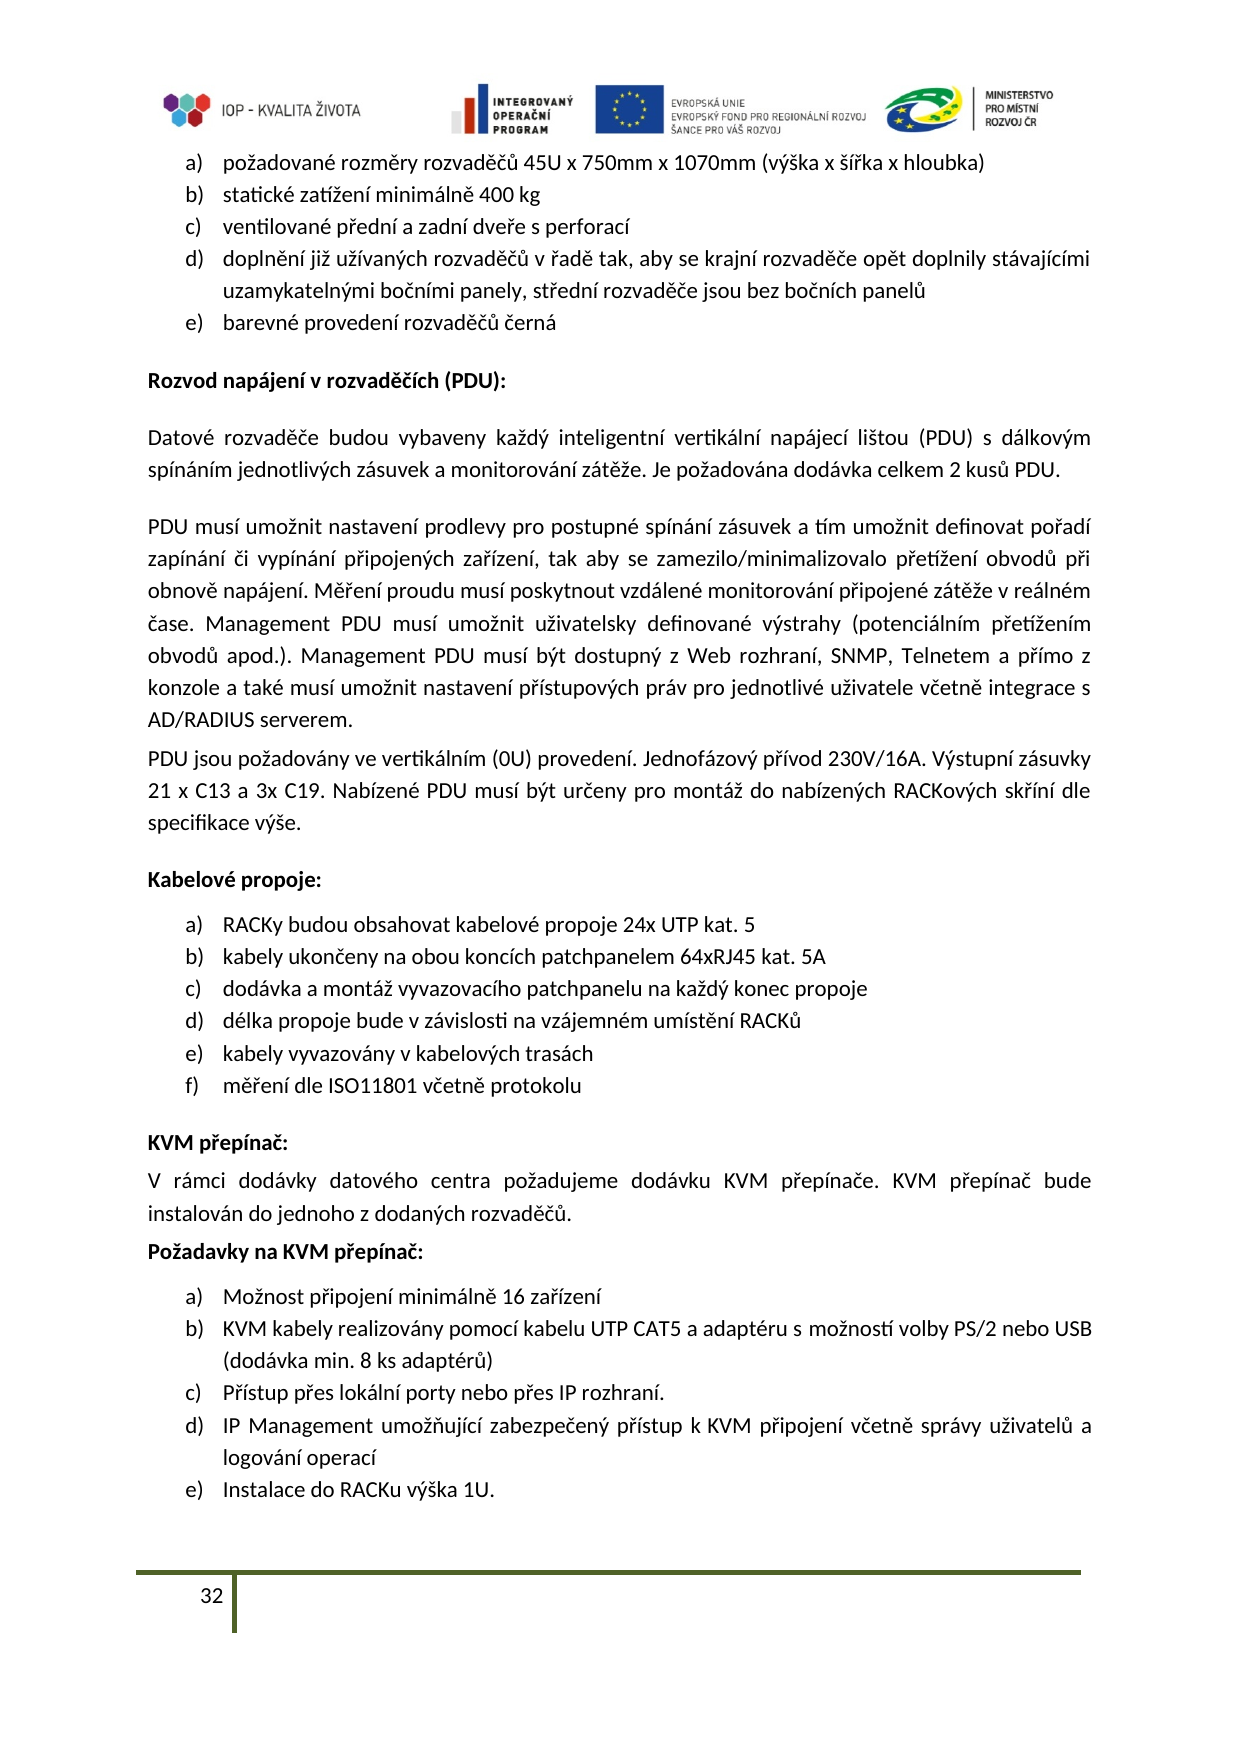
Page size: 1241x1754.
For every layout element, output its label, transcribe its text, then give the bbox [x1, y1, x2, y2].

list KVM kabely realizovány pomocí kabelu UTP CAT5 a adaptéru s možností volby PS/2 nebo USB (dodávka min. 8 ks adaptérů) [185, 1314, 1093, 1374]
list požadované rozměry rozvaděčů 45U x 750mm x 1070mm (výška x šířka x hloubka) [185, 148, 1093, 176]
text KVM přepínač: [148, 1128, 1093, 1156]
text Datové rozvaděče budou vybaveny každý inteligentní vertikální napájecí lištou (PDU) s dálkovým spínáním jednotlivých zásuvek a monitorování zátěže. Je požadována dodávka celkem 2 kusů PDU. [148, 423, 1093, 483]
text Požadavky na KVM přepínač: [148, 1237, 1093, 1265]
text Kabelové propoje: [148, 865, 1093, 893]
list barevné provedení rozvaděčů černá [185, 308, 1093, 337]
list Instalace do RACKu výška 1U. [185, 1475, 1093, 1503]
list Možnost připojení minimálně 16 zařízení [185, 1282, 1093, 1310]
list měření dle ISO11801 včetně protokolu [185, 1071, 1093, 1099]
list kabely ukončeny na obou koncích patchpanelem 64xRJ45 kat. 5A [185, 942, 1093, 970]
picture [147, 73, 1080, 144]
list kabely vyvazovány v kabelových trasách [185, 1039, 1093, 1067]
list Přístup přes lokální porty nebo přes IP rozhraní. [185, 1378, 1093, 1407]
list doplnění již užívaných rozvaděčů v řadě tak, aby se krajní rozvaděče opět doplnily stávajícími uzamykatelnými bočními panely, střední rozvaděče jsou bez bočních panelů [185, 244, 1093, 304]
list dodávka a montáž vyvazovacího patchpanelu na každý konec propoje [185, 974, 1093, 1002]
list statické zatížení minimálně 400 kg [185, 180, 1093, 208]
text PDU jsou požadovány ve vertikálním (0U) provedení. Jednofázový přívod 230V/16A. Výstupní zásuvky 21 x C13 a 3x C19. Nabízené PDU musí být určeny pro montáž do nabízených RACKových skříní dle specifikace výše. [148, 744, 1093, 836]
text V rámci dodávky datového centra požadujeme dodávku KVM přepínače. KVM přepínač bude instalován do jednoho z dodaných rozvaděčů. [148, 1167, 1093, 1227]
list ventilované přední a zadní dveře s perforací [185, 212, 1093, 240]
list IP Management umožňující zabezpečený přístup k KVM připojení včetně správy uživatelů a logování operací [185, 1411, 1093, 1471]
text Rozvod napájení v rozvaděčích (PDU): [148, 366, 1093, 394]
text PDU musí umožnit nastavení prodlevy pro postupné spínání zásuvek a tím umožnit definovat pořadí zapínání či vypínání připojených zařízení, tak aby se zamezilo/minimalizovalo přetížení obvodů při obnově napájení. Měření proudu musí poskytnout vzdálené monitorování připojené zátěže v reálném čase. Management PDU musí umožnit uživatelsky definované výstrahy (potenciálním přetížením obvodů apod.). Management PDU musí být dostupný z Web rozhraní, SNMP, Telnetem a přímo z konzole a také musí umožnit nastavení přístupových práv pro jednotlivé uživatele včetně integrace s AD/RADIUS serverem. [148, 512, 1093, 733]
list délka propoje bude v závislosti na vzájemném umístění RACKů [185, 1007, 1093, 1035]
list RACKy budou obsahovat kabelové propoje 24x UTP kat. 5 [185, 910, 1093, 938]
